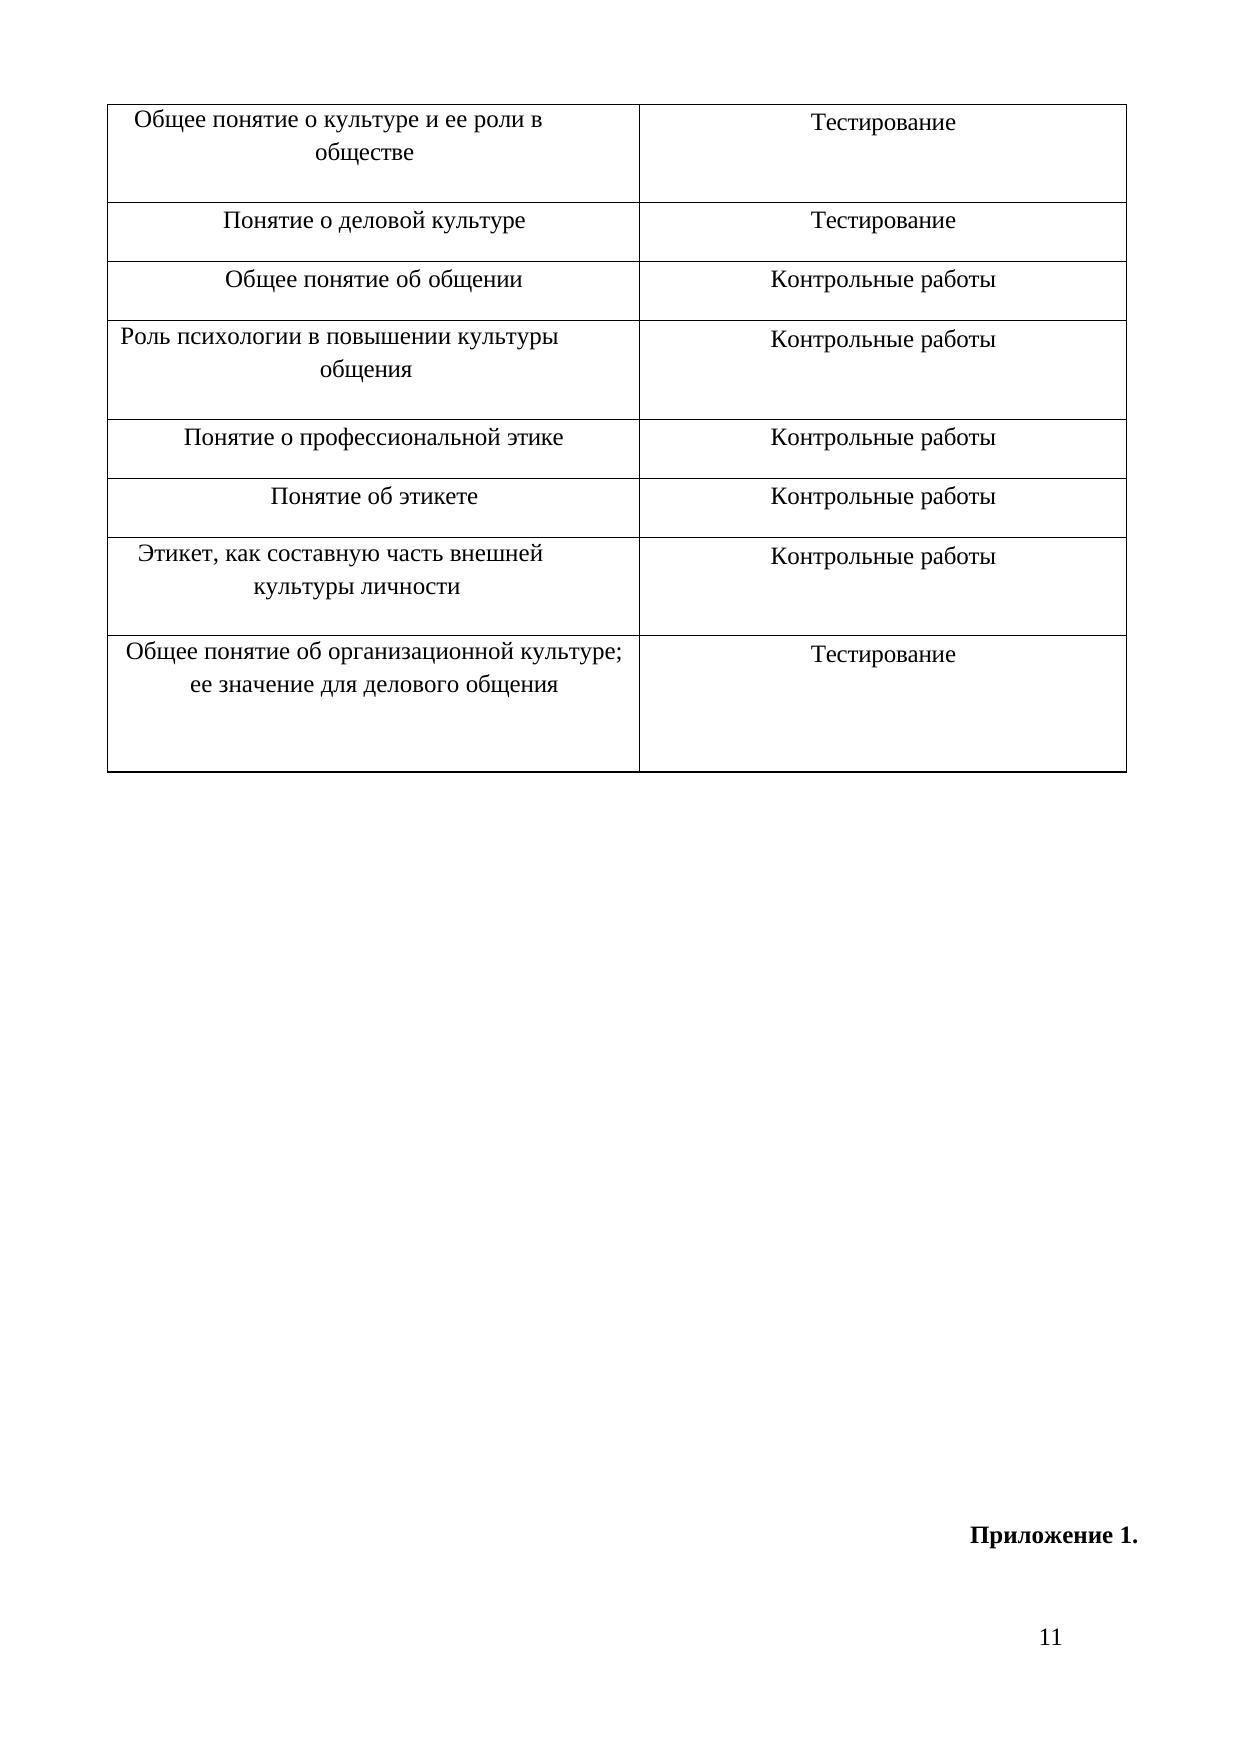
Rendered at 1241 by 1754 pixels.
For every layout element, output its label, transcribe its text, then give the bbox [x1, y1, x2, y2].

table_cell Контрольные работы [640, 479, 1126, 537]
table_cell Тестирование [640, 636, 1126, 771]
table_cell Понятие о профессиональной этике [108, 420, 639, 478]
text Приложение 1. [77, 1520, 1138, 1549]
table_cell Контрольные работы [640, 420, 1126, 478]
table_cell Понятие об этикете [108, 479, 639, 537]
table_cell Контрольные работы [640, 321, 1126, 418]
table_cell Контрольные работы [640, 538, 1126, 635]
table_cell Понятие о деловой культуре [108, 203, 639, 261]
table_cell Общее понятие об организационной культуре; ее значение для делового общения [108, 636, 639, 771]
table_cell Роль психологии в повышении культуры общения [108, 321, 639, 418]
table_cell Общее понятие об общении [108, 262, 639, 320]
table_cell Тестирование [640, 105, 1126, 202]
table_cell Этикет, как составную часть внешней культуры личности [108, 538, 639, 635]
table_cell Общее понятие о культуре и ее роли в обществе [108, 105, 639, 202]
table_cell Тестирование [640, 203, 1126, 261]
table_cell Контрольные работы [640, 262, 1126, 320]
